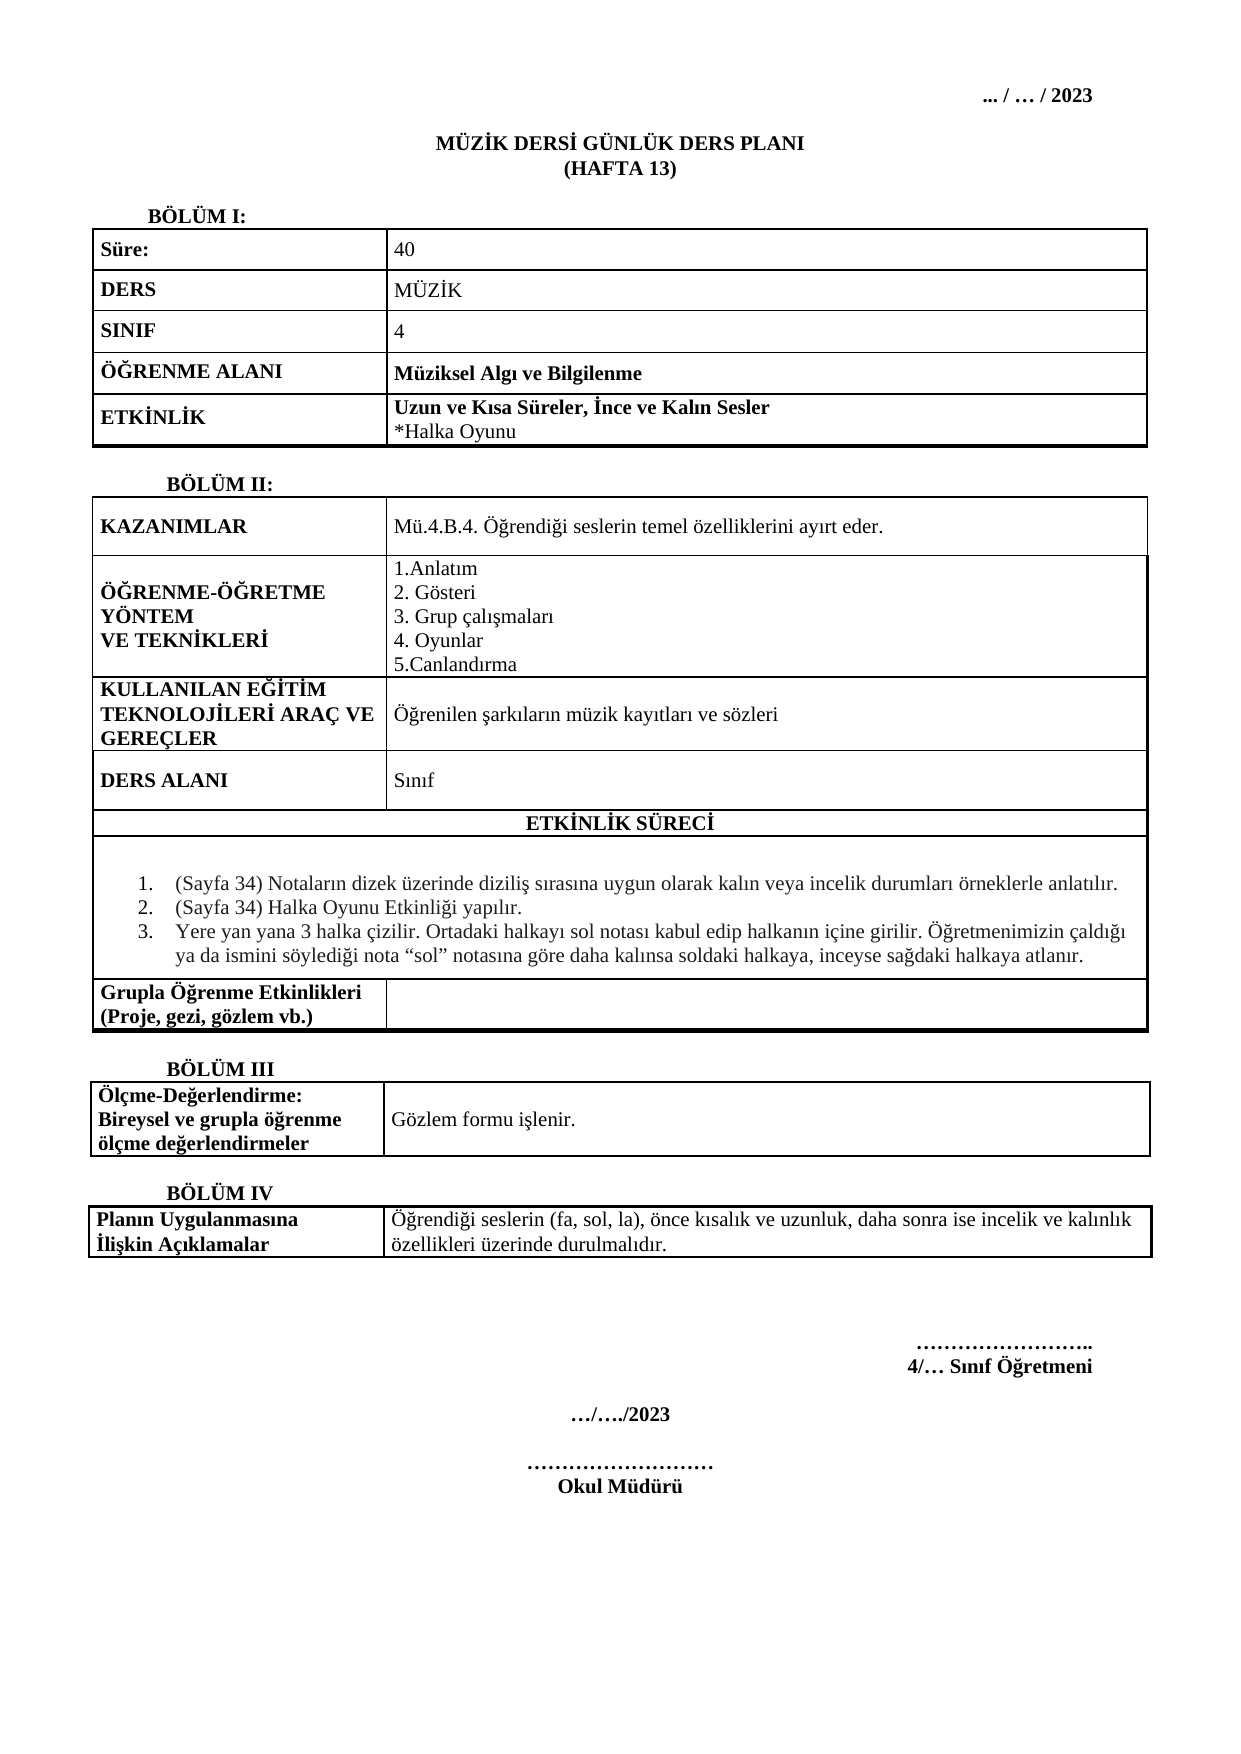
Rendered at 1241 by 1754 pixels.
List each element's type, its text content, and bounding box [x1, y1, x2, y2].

subtitle BÖLÜM III [148, 1057, 1093, 1081]
text 4/… Sınıf Öğretmeni [148, 1354, 1093, 1378]
table_cell KULLANILAN EĞİTİM TEKNOLOJİLERİ ARAÇ VE GEREÇLER [93, 678, 386, 749]
table_header Mü.4.B.4. Öğrendiği seslerin temel özelliklerini ayırt eder. [387, 498, 1147, 555]
table_header KAZANIMLAR [93, 498, 386, 555]
text ... / … / 2023 [148, 83, 1093, 107]
table_cell ÖĞRENME ALANI [94, 353, 386, 393]
table_header Gözlem formu işlenir. [385, 1083, 1149, 1155]
text …………………….. [148, 1330, 1093, 1354]
text Okul Müdürü [148, 1474, 1093, 1498]
table_cell DERS [94, 271, 386, 310]
table_cell 1.Anlatım 2. Gösteri 3. Grup çalışmaları 4. Oyunlar 5.Canlandırma [387, 556, 1146, 676]
text (HAFTA 13) [148, 155, 1093, 179]
table_header Ölçme-Değerlendirme: Bireysel ve grupla öğrenme ölçme değerlendirmeler [92, 1083, 383, 1155]
table_cell SINIF [94, 311, 386, 352]
table_cell ETKİNLİK SÜRECİ [94, 811, 1146, 835]
table_header Planın Uygulanmasına İlişkin Açıklamalar [90, 1208, 383, 1256]
table_cell ETKİNLİK [94, 395, 386, 444]
table_cell [387, 980, 1146, 1028]
table_cell Öğrenilen şarkıların müzik kayıtları ve sözleri [387, 678, 1146, 749]
table_cell DERS ALANI [94, 751, 386, 809]
table_header Öğrendiği seslerin (fa, sol, la), önce kısalık ve uzunluk, daha sonra ise incelik ve kalınlık özellikleri üzerinde durulmalıdır. [385, 1208, 1150, 1256]
table_cell Grupla Öğrenme Etkinlikleri (Proje, gezi, gözlem vb.) [94, 980, 386, 1028]
text ……………………… [148, 1450, 1093, 1474]
table_cell MÜZİK [388, 271, 1146, 310]
table_cell Müziksel Algı ve Bilgilenme [388, 353, 1146, 393]
text …/…./2023 [148, 1402, 1093, 1426]
text BÖLÜM I: [148, 203, 1093, 228]
table_cell (Sayfa 34) Notaların dizek üzerinde diziliş sırasına uygun olarak kalın veya incelik durumları örneklerle anlatılır. (Sayfa 34) Halka Oyunu Etkinliği yapılır. Yere yan yana 3 halka çizilir. Ortadaki halkayı sol notası kabul edip halkanın içine girilir. Öğretmenimizin çaldığı ya da ismini söylediği nota “sol” notasına göre daha kalınsa soldaki halkaya, inceyse sağdaki halkaya atlanır. [94, 837, 1146, 978]
table_cell ÖĞRENME-ÖĞRETME YÖNTEM VE TEKNİKLERİ [93, 556, 386, 676]
table_cell 4 [388, 311, 1146, 352]
table_cell Sınıf [387, 751, 1146, 809]
text BÖLÜM II: [148, 472, 1093, 496]
subtitle BÖLÜM IV [148, 1181, 1093, 1205]
table_cell Uzun ve Kısa Süreler, İnce ve Kalın Sesler *Halka Oyunu [388, 395, 1146, 444]
table_header Süre: [94, 230, 386, 269]
text MÜZİK DERSİ GÜNLÜK DERS PLANI [148, 131, 1093, 155]
table_header 40 [388, 230, 1146, 269]
